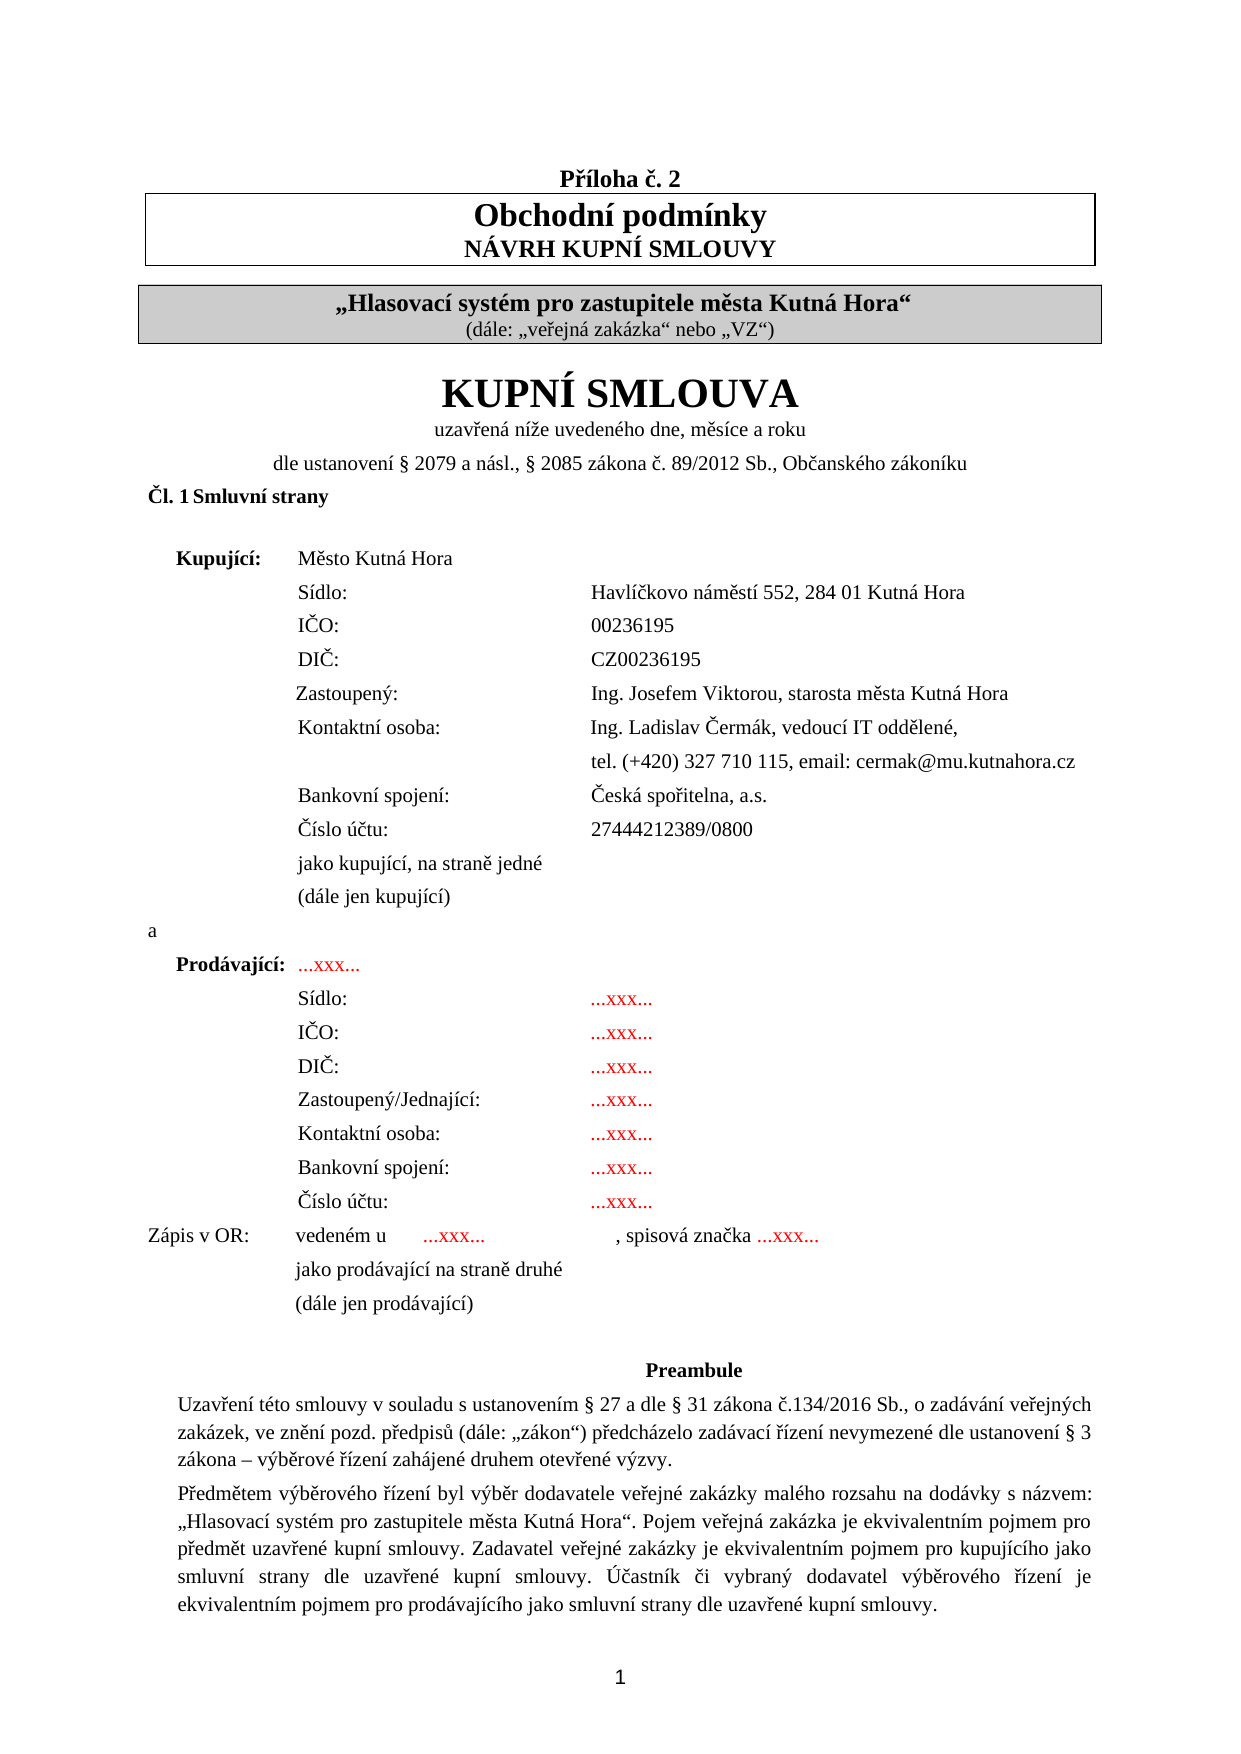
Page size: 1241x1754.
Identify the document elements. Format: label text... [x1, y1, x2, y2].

text Číslo účtu: ...xxx... [148, 1189, 1092, 1213]
text uzavřená níže uvedeného dne, měsíce a roku [148, 417, 1092, 441]
text Bankovní spojení: Česká spořitelna, a.s. [298, 783, 1092, 807]
text tel. (+420) 327 710 115, email: cermak@mu.kutnahora.cz [298, 749, 1092, 773]
text (dále: „veřejná zakázka“ nebo „VZ“) [139, 313, 1101, 343]
text Bankovní spojení: ...xxx... [148, 1155, 1092, 1179]
text Zastoupený: Ing. Josefem Viktorou, starosta města Kutná Hora [148, 681, 1092, 705]
text jako prodávající na straně druhé [148, 1257, 1092, 1281]
text KUPnÍ SMLOUVA [148, 369, 1092, 417]
text dle ustanovení § 2079 a násl., § 2085 zákona č. 89/2012 Sb., Občanského zákoníku [148, 450, 1092, 474]
text IČO: 00236195 [148, 613, 1092, 637]
text Kontaktní osoba: ...xxx... [148, 1121, 1092, 1145]
text Číslo účtu: 27444212389/0800 [298, 817, 1092, 841]
subtitle Předmětem výběrového řízení byl výběr dodavatele veřejné zakázky malého rozsahu na dodávky s názvem: „Hlasovací systém pro zastupitele města Kutná Hora“. Pojem veřejná zakázka je ekvivalentním pojmem pro předmět uzavřené kupní smlouvy. Zadavatel veřejné zakázky je ekvivalentním pojmem pro kupujícího jako smluvní strany dle uzavřené kupní smlouvy. Účastník či vybraný dodavatel výběrového řízení je ekvivalentním pojmem pro prodávajícího jako smluvní strany dle uzavřené kupní smlouvy. [177, 1481, 1092, 1616]
text Preambule [221, 1358, 1092, 1382]
text Sídlo: Havlíčkovo náměstí 552, 284 01 Kutná Hora [148, 579, 1092, 604]
text (dále jen kupující) [298, 884, 1092, 908]
text Obchodní podmínky [146, 194, 1094, 231]
text DIČ: ...xxx... [148, 1053, 1092, 1078]
text DIČ: CZ00236195 [148, 647, 1092, 671]
text jako kupující, na straně jedné [298, 850, 1092, 874]
text Kupující: Město Kutná Hora [148, 546, 1092, 570]
text NÁVRH KUPNÍ SMLOUVY [146, 231, 1094, 265]
text IČO: ...xxx... [148, 1020, 1092, 1044]
text Příloha č. 2 [148, 164, 1092, 192]
text Sídlo: ...xxx... [148, 986, 1092, 1010]
text (dále jen prodávající) [221, 1291, 1092, 1314]
text a [148, 918, 1092, 942]
text Zastoupený/Jednající: ...xxx... [148, 1087, 1092, 1111]
subtitle Smluvní strany [148, 484, 1092, 508]
text Prodávající: ...xxx... [148, 952, 1092, 976]
text Zápis v OR: vedeném u ...xxx... , spisová značka ...xxx... [148, 1223, 1092, 1247]
text Kontaktní osoba: Ing. Ladislav Čermák, vedoucí IT oddělené, [298, 715, 1092, 739]
text „Hlasovací systém pro zastupitele města Kutná Hora“ [139, 286, 1101, 313]
subtitle Uzavření této smlouvy v souladu s ustanovením § 27 a dle § 31 zákona č.134/2016 Sb., o zadávání veřejných zakázek, ve znění pozd. předpisů (dále: „zákon“) předcházelo zadávací řízení nevymezené dle ustanovení § 3 zákona – výběrové řízení zahájené druhem otevřené výzvy. [177, 1392, 1092, 1471]
